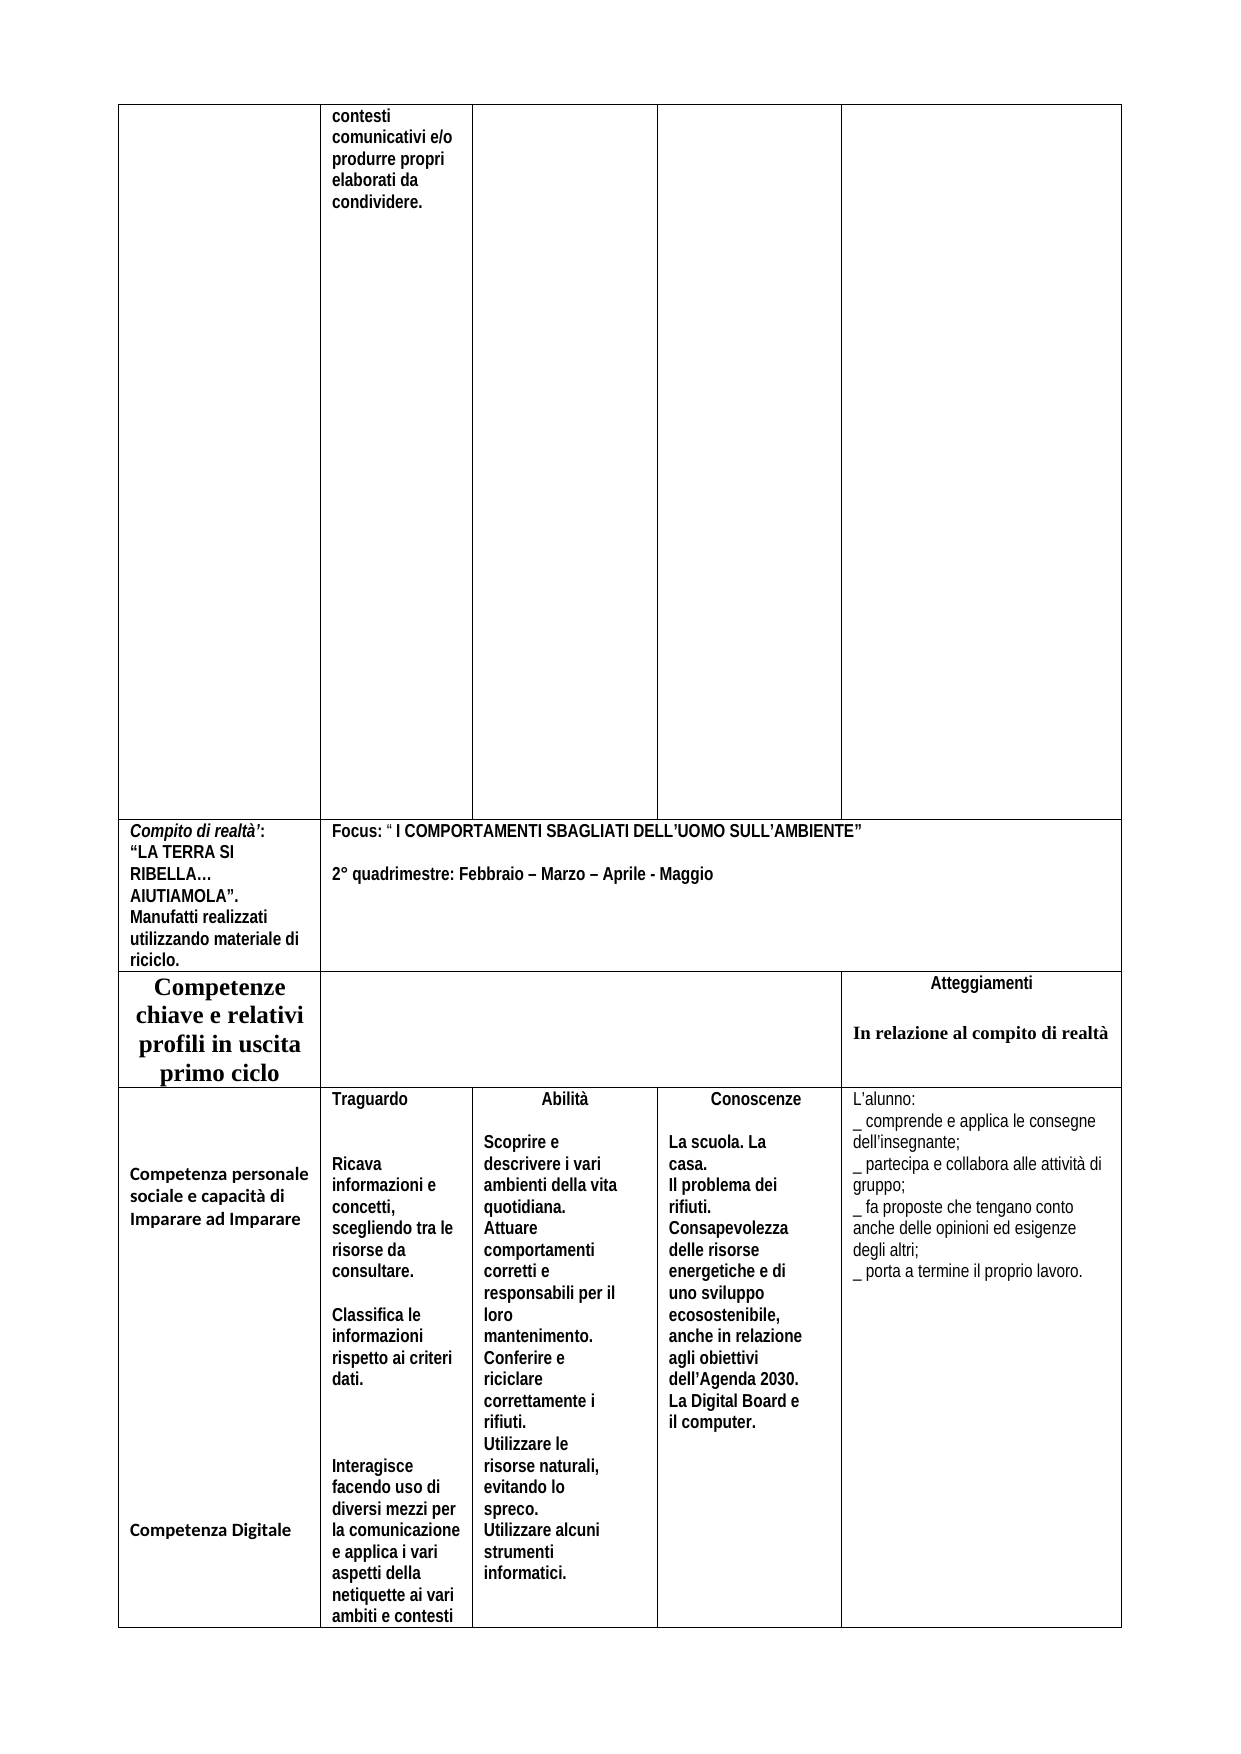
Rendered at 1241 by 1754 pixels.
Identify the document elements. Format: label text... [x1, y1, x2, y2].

table_cell [321, 972, 841, 1087]
table_cell Focus: “ I COMPORTAMENTI SBAGLIATI DELL’UOMO SULL’AMBIENTE” 2° quadrimestre: Febbraio – Marzo – Aprile - Maggio [321, 820, 1121, 971]
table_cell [842, 105, 1121, 819]
table_cell Compito di realtà’: “LA TERRA SI RIBELLA… AIUTIAMOLA”. Manufatti realizzati utilizzando materiale di riciclo. [119, 820, 320, 971]
table_cell Competenze chiave e relativi profili in uscita primo ciclo [119, 972, 320, 1087]
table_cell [473, 1088, 657, 1627]
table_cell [842, 1088, 1121, 1627]
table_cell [658, 1088, 841, 1627]
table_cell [473, 105, 657, 819]
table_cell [321, 105, 472, 819]
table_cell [321, 1088, 472, 1627]
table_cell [119, 1088, 320, 1627]
table_cell Atteggiamenti In relazione al compito di realtà [842, 972, 1121, 1087]
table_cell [119, 105, 320, 819]
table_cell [658, 105, 841, 819]
